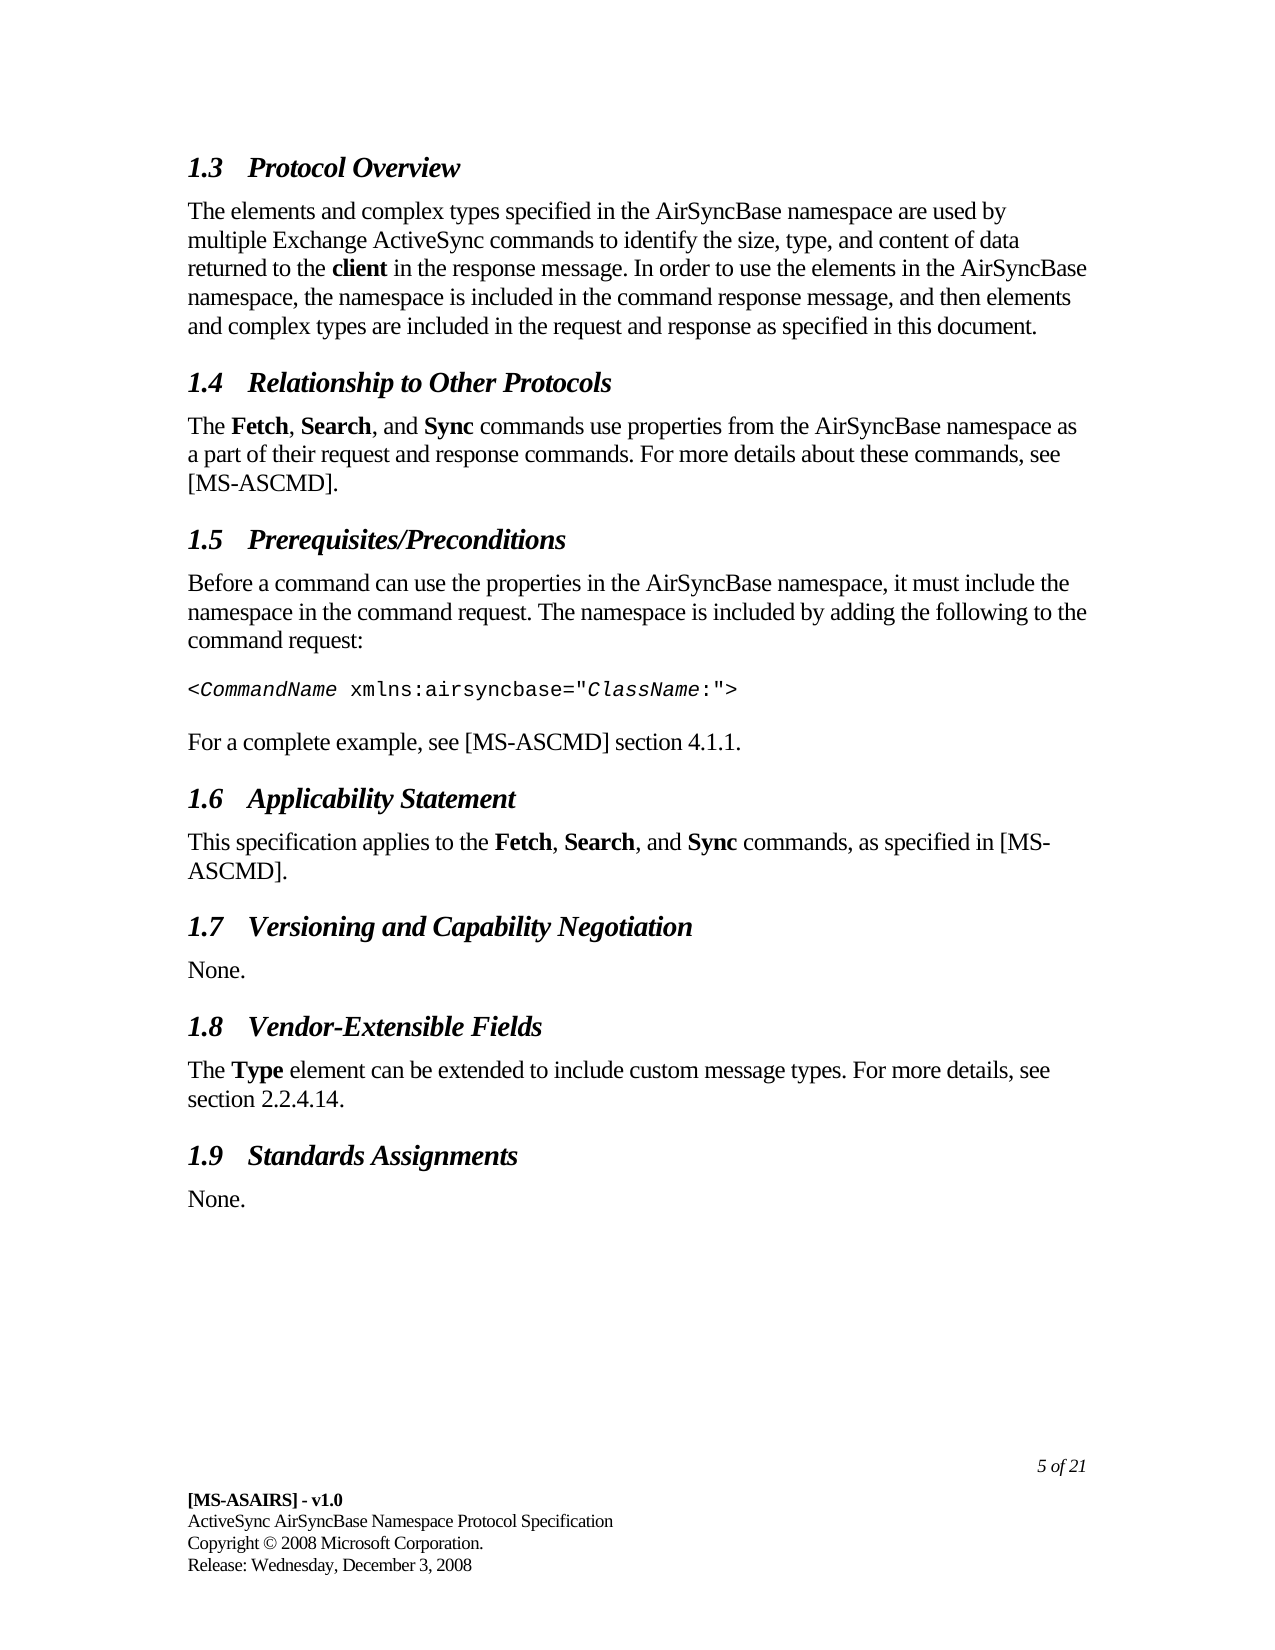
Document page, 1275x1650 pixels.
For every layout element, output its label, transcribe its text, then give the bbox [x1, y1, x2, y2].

subtitle Applicability Statement [187, 781, 1087, 814]
subtitle Versioning and Capability Negotiation [187, 909, 1087, 943]
text For a complete example, see [MS-ASCMD] section 4.1.1. [187, 727, 1087, 756]
text <CommandName xmlns:airsyncbase="ClassName:"> [187, 679, 1087, 703]
subtitle Protocol Overview [187, 150, 1087, 183]
text None. [187, 956, 1087, 984]
subtitle Relationship to Other Protocols [187, 365, 1087, 398]
subtitle Vendor-Extensible Fields [187, 1009, 1087, 1043]
subtitle Standards Assignments [187, 1138, 1087, 1171]
text The elements and complex types specified in the AirSyncBase namespace are used by multiple Exchange ActiveSync commands to identify the size, type, and content of data returned to the client in the response message. In order to use the elements in the AirSyncBase namespace, the namespace is included in the command response message, and then elements and complex types are included in the request and response as specified in this document. [187, 196, 1087, 340]
text This specification applies to the Fetch, Search, and Sync commands, as specified in [MS-ASCMD]. [187, 827, 1087, 884]
text The Type element can be extended to include custom message types. For more details, see section 2.2.4.14. [187, 1055, 1087, 1113]
text The Fetch, Search, and Sync commands use properties from the AirSyncBase namespace as a part of their request and response commands. For more details about these commands, see [MS-ASCMD]. [187, 411, 1087, 497]
text Before a command can use the properties in the AirSyncBase namespace, it must include the namespace in the command request. The namespace is included by adding the following to the command request: [187, 568, 1087, 654]
text None. [187, 1184, 1087, 1213]
subtitle Prerequisites/Preconditions [187, 522, 1087, 556]
